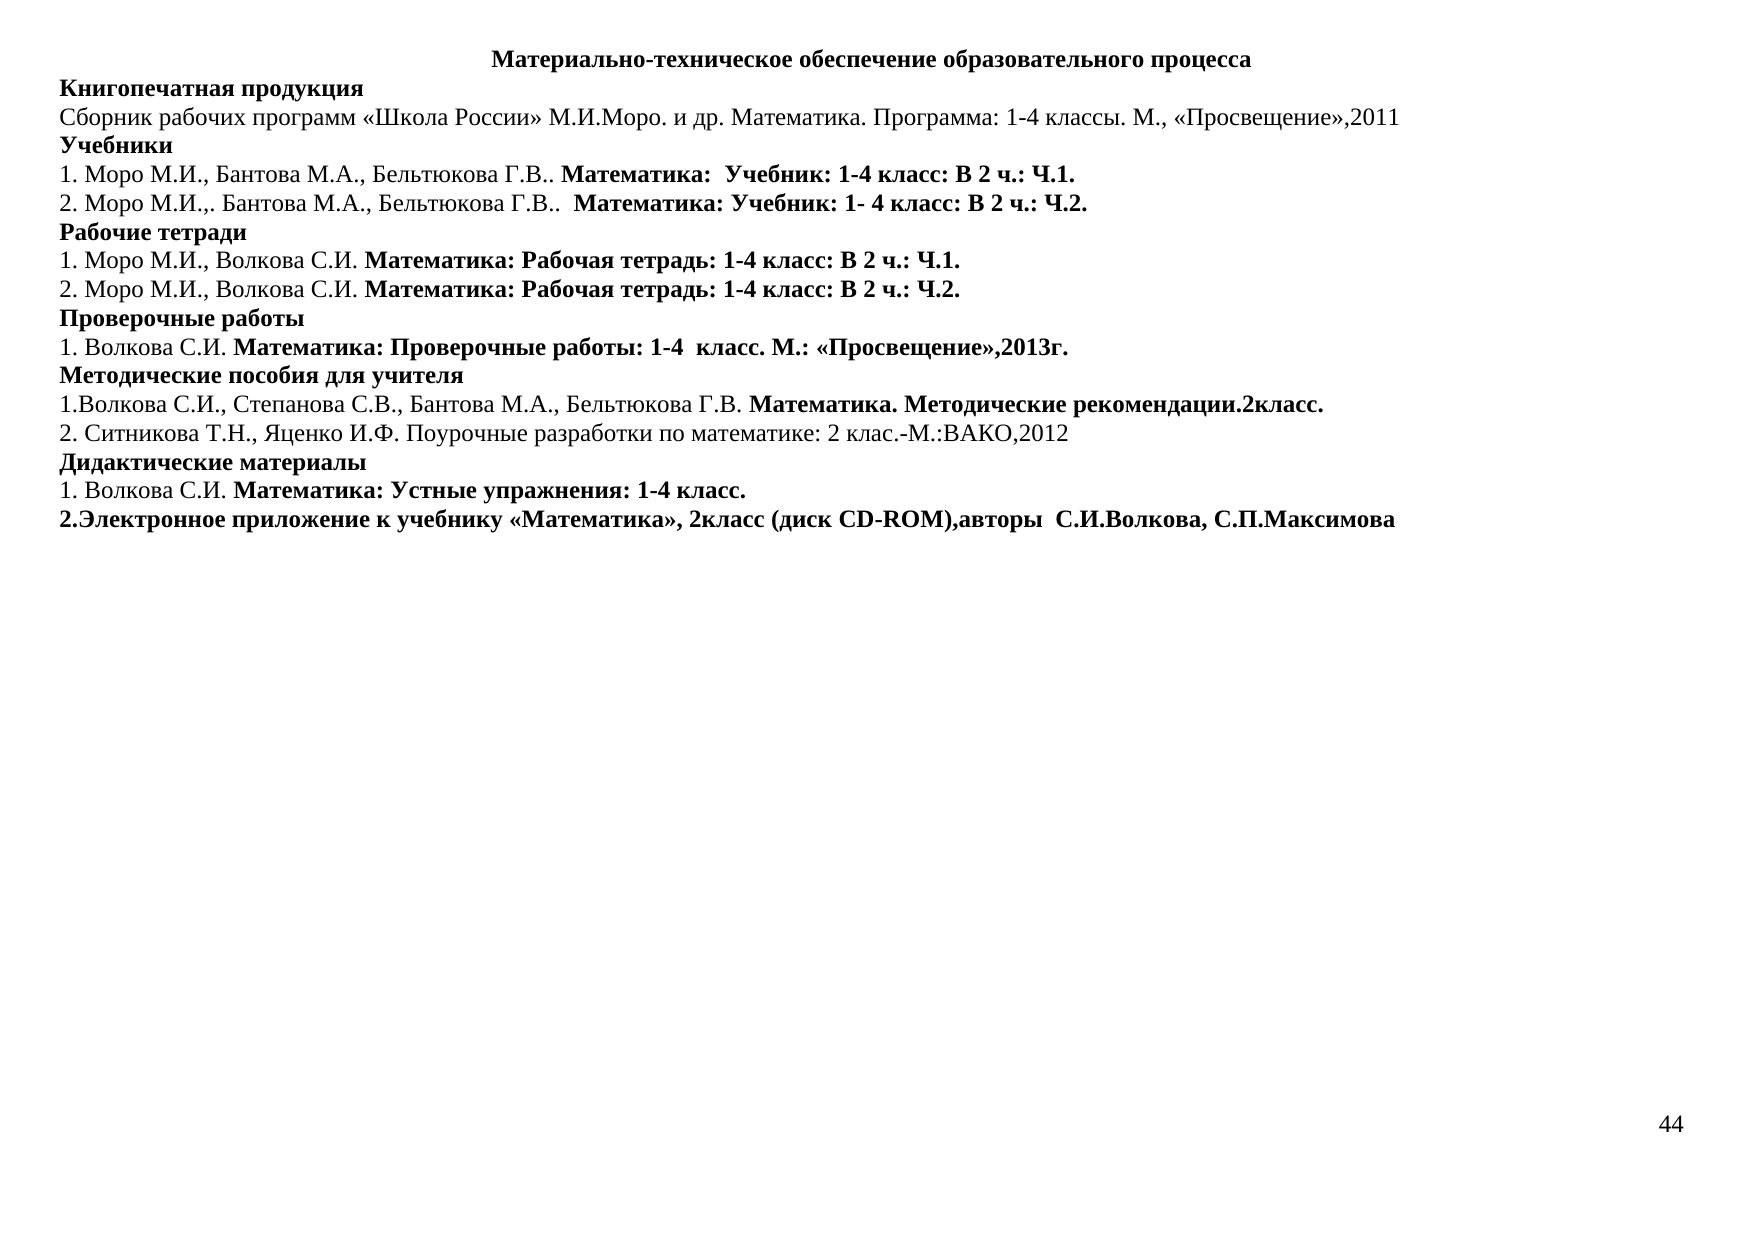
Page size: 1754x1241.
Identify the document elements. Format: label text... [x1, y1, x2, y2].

text Книгопечатная продукция [59, 73, 1683, 102]
text Методические пособия для учителя [59, 361, 1683, 389]
text Дидактические материалы [59, 447, 1683, 476]
text Материально-техническое обеспечение образовательного процесса [59, 44, 1683, 73]
text Рабочие тетради [59, 217, 1683, 246]
text 2. Моро М.И., Волкова С.И. Математика: Рабочая тетрадь: 1-4 класс: В 2 ч.: Ч.2. [59, 274, 1683, 303]
text 2.Электронное приложение к учебнику «Математика», 2класс (диск CD-ROM),авторы С.И.Волкова, С.П.Максимова [59, 504, 1683, 533]
text Сборник рабочих программ «Школа России» М.И.Моро. и др. Математика. Программа: 1-4 классы. М., «Просвещение»,2011 [59, 102, 1683, 131]
text Проверочные работы [59, 303, 1683, 332]
text 1. Волкова С.И. Математика: Проверочные работы: 1-4 класс. М.: «Просвещение»,2013г. [59, 332, 1683, 361]
text 2. Моро М.И.,. Бантова М.А., Бельтюкова Г.В.. Математика: Учебник: 1- 4 класс: В 2 ч.: Ч.2. [59, 188, 1683, 217]
text 1. Моро М.И., Бантова М.А., Бельтюкова Г.В.. Математика: Учебник: 1-4 класс: В 2 ч.: Ч.1. [59, 159, 1683, 188]
text 1. Моро М.И., Волкова С.И. Математика: Рабочая тетрадь: 1-4 класс: В 2 ч.: Ч.1. [59, 246, 1683, 274]
text Учебники [59, 131, 1683, 159]
text 1. Волкова С.И. Математика: Устные упражнения: 1-4 класс. [59, 476, 1683, 504]
text 2. Ситникова Т.Н., Яценко И.Ф. Поурочные разработки по математике: 2 клас.-М.:ВАКО,2012 [59, 418, 1683, 447]
text 1.Волкова С.И., Степанова С.В., Бантова М.А., Бельтюкова Г.В. Математика. Методические рекомендации.2класс. [59, 389, 1683, 418]
